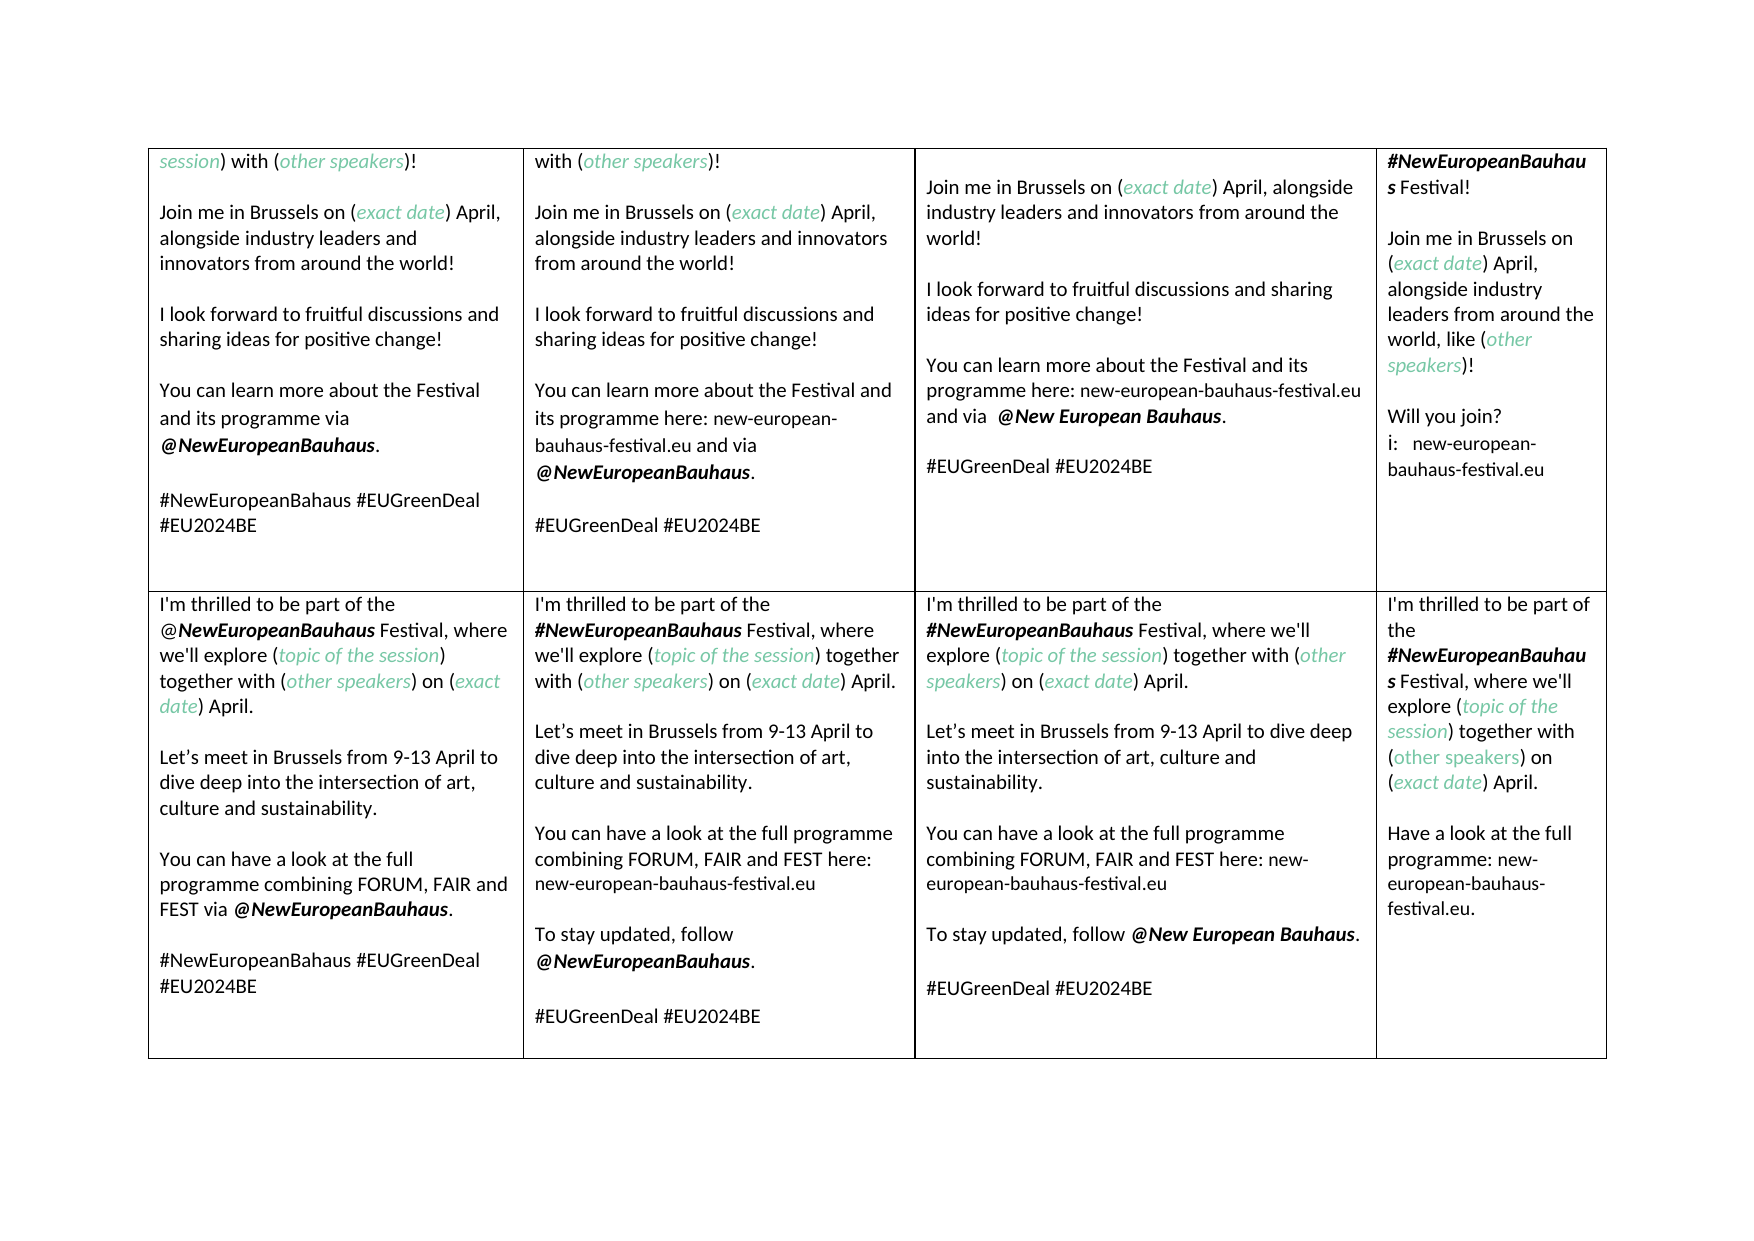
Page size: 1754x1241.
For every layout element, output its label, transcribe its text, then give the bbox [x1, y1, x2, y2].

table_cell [524, 149, 914, 591]
table_cell I'm thrilled to be part of the #NewEuropeanBauhaus Festival, where we'll explore (topic of the session) together with (other speakers) on (exact date) April. Have a look at the full programme: new-european-bauhaus-festival.eu. [1377, 592, 1606, 1058]
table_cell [1377, 149, 1606, 591]
table_cell I'm thrilled to be part of the #NewEuropeanBauhaus Festival, where we'll explore (topic of the session) together with (other speakers) on (exact date) April. Let’s meet in Brussels from 9-13 April to dive deep into the intersection of art, culture and sustainability. You can have a look at the full programme combining FORUM, FAIR and FEST here: new-european-bauhaus-festival.eu To stay updated, follow @NewEuropeanBauhaus. #EUGreenDeal #EU2024BE [524, 592, 914, 1058]
table_cell I'm thrilled to be part of the @NewEuropeanBauhaus Festival, where we'll explore (topic of the session) together with (other speakers) on (exact date) April. Let’s meet in Brussels from 9-13 April to dive deep into the intersection of art, culture and sustainability. You can have a look at the full programme combining FORUM, FAIR and FEST via @NewEuropeanBauhaus. #NewEuropeanBahaus #EUGreenDeal #EU2024BE [149, 592, 523, 1058]
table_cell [149, 149, 523, 591]
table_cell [916, 149, 1376, 591]
table_cell I'm thrilled to be part of the #NewEuropeanBauhaus Festival, where we'll explore (topic of the session) together with (other speakers) on (exact date) April. Let’s meet in Brussels from 9-13 April to dive deep into the intersection of art, culture and sustainability. You can have a look at the full programme combining FORUM, FAIR and FEST here: new-european-bauhaus-festival.eu To stay updated, follow @New European Bauhaus. #EUGreenDeal #EU2024BE [916, 592, 1376, 1058]
